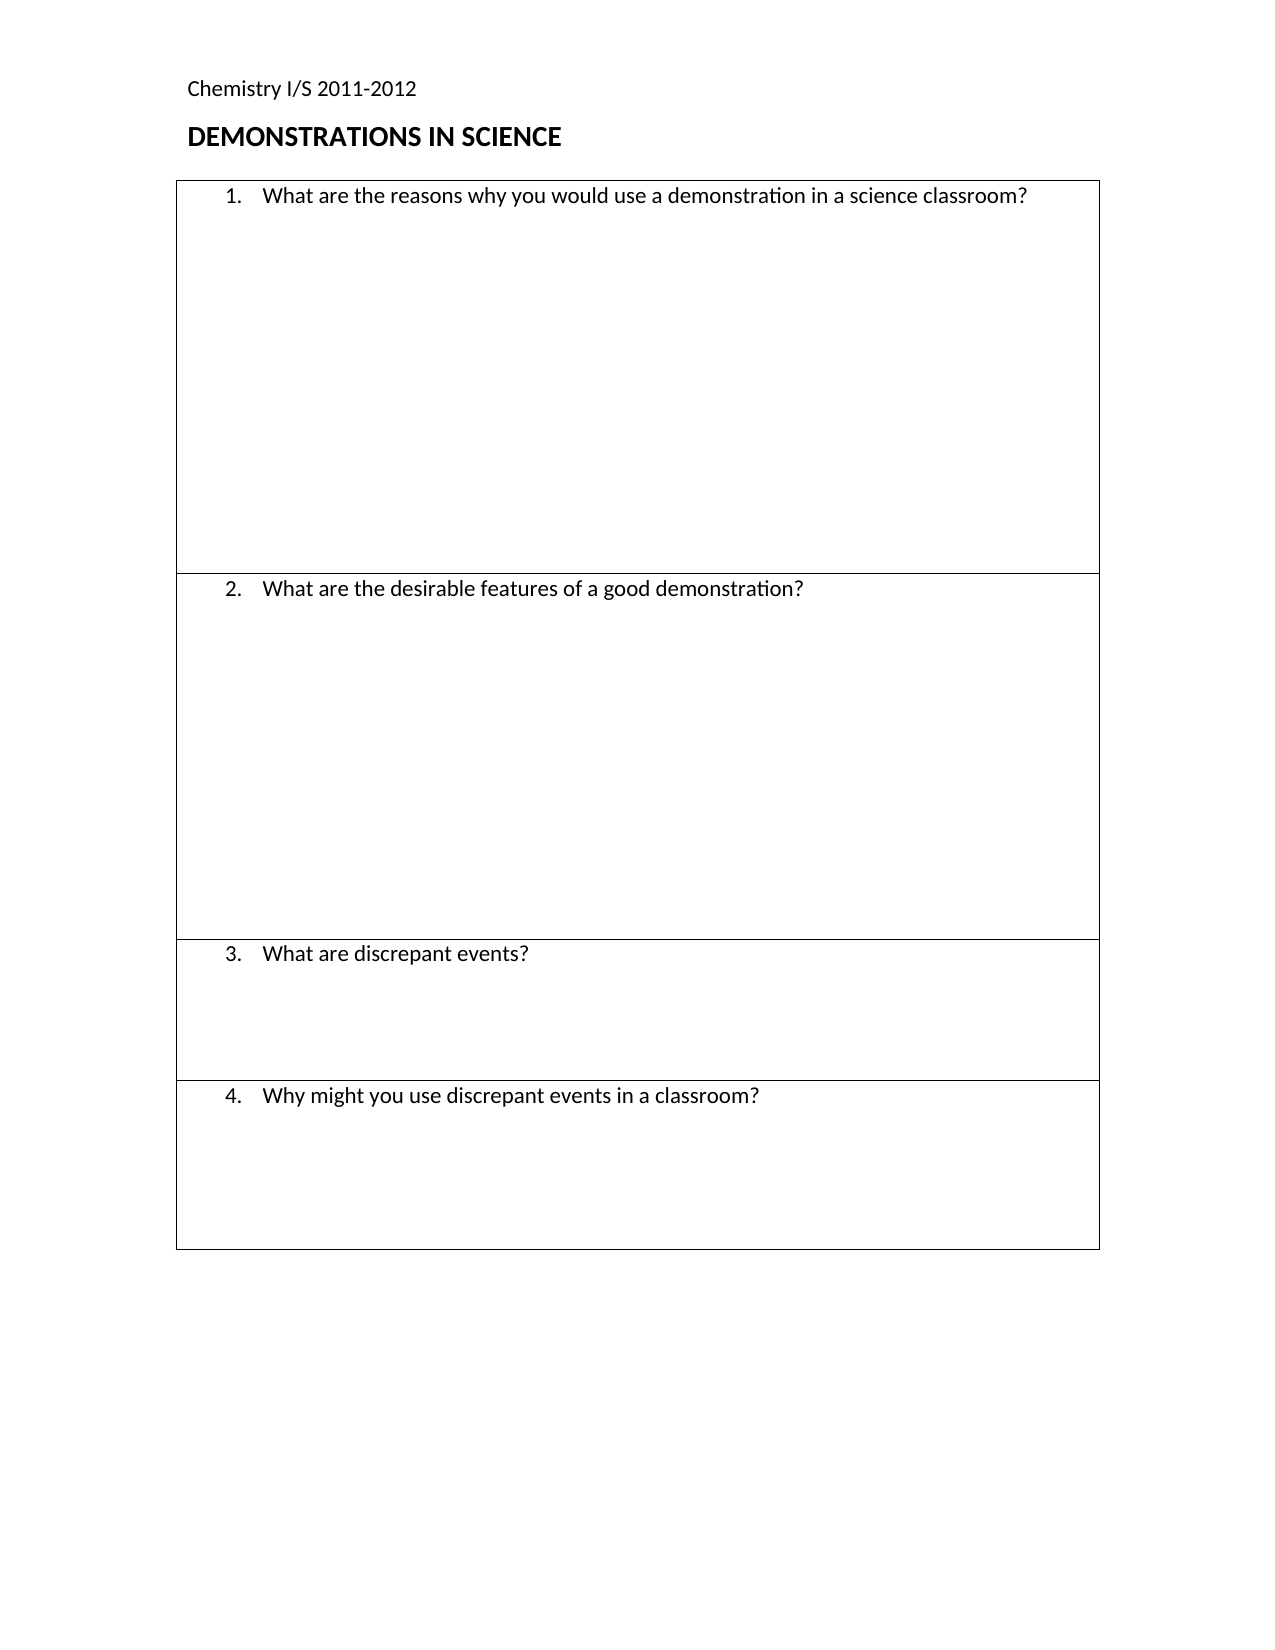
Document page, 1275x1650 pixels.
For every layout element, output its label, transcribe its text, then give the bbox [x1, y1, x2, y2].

table_cell What are the desirable features of a good demonstration? [177, 574, 1099, 938]
table_cell Why might you use discrepant events in a classroom? [177, 1081, 1099, 1249]
text DEMONSTRATIONS IN SCIENCE [187, 118, 1088, 154]
table_cell What are discrepant events? [177, 940, 1099, 1080]
table_header What are the reasons why you would use a demonstration in a science classroom? [177, 181, 1099, 573]
